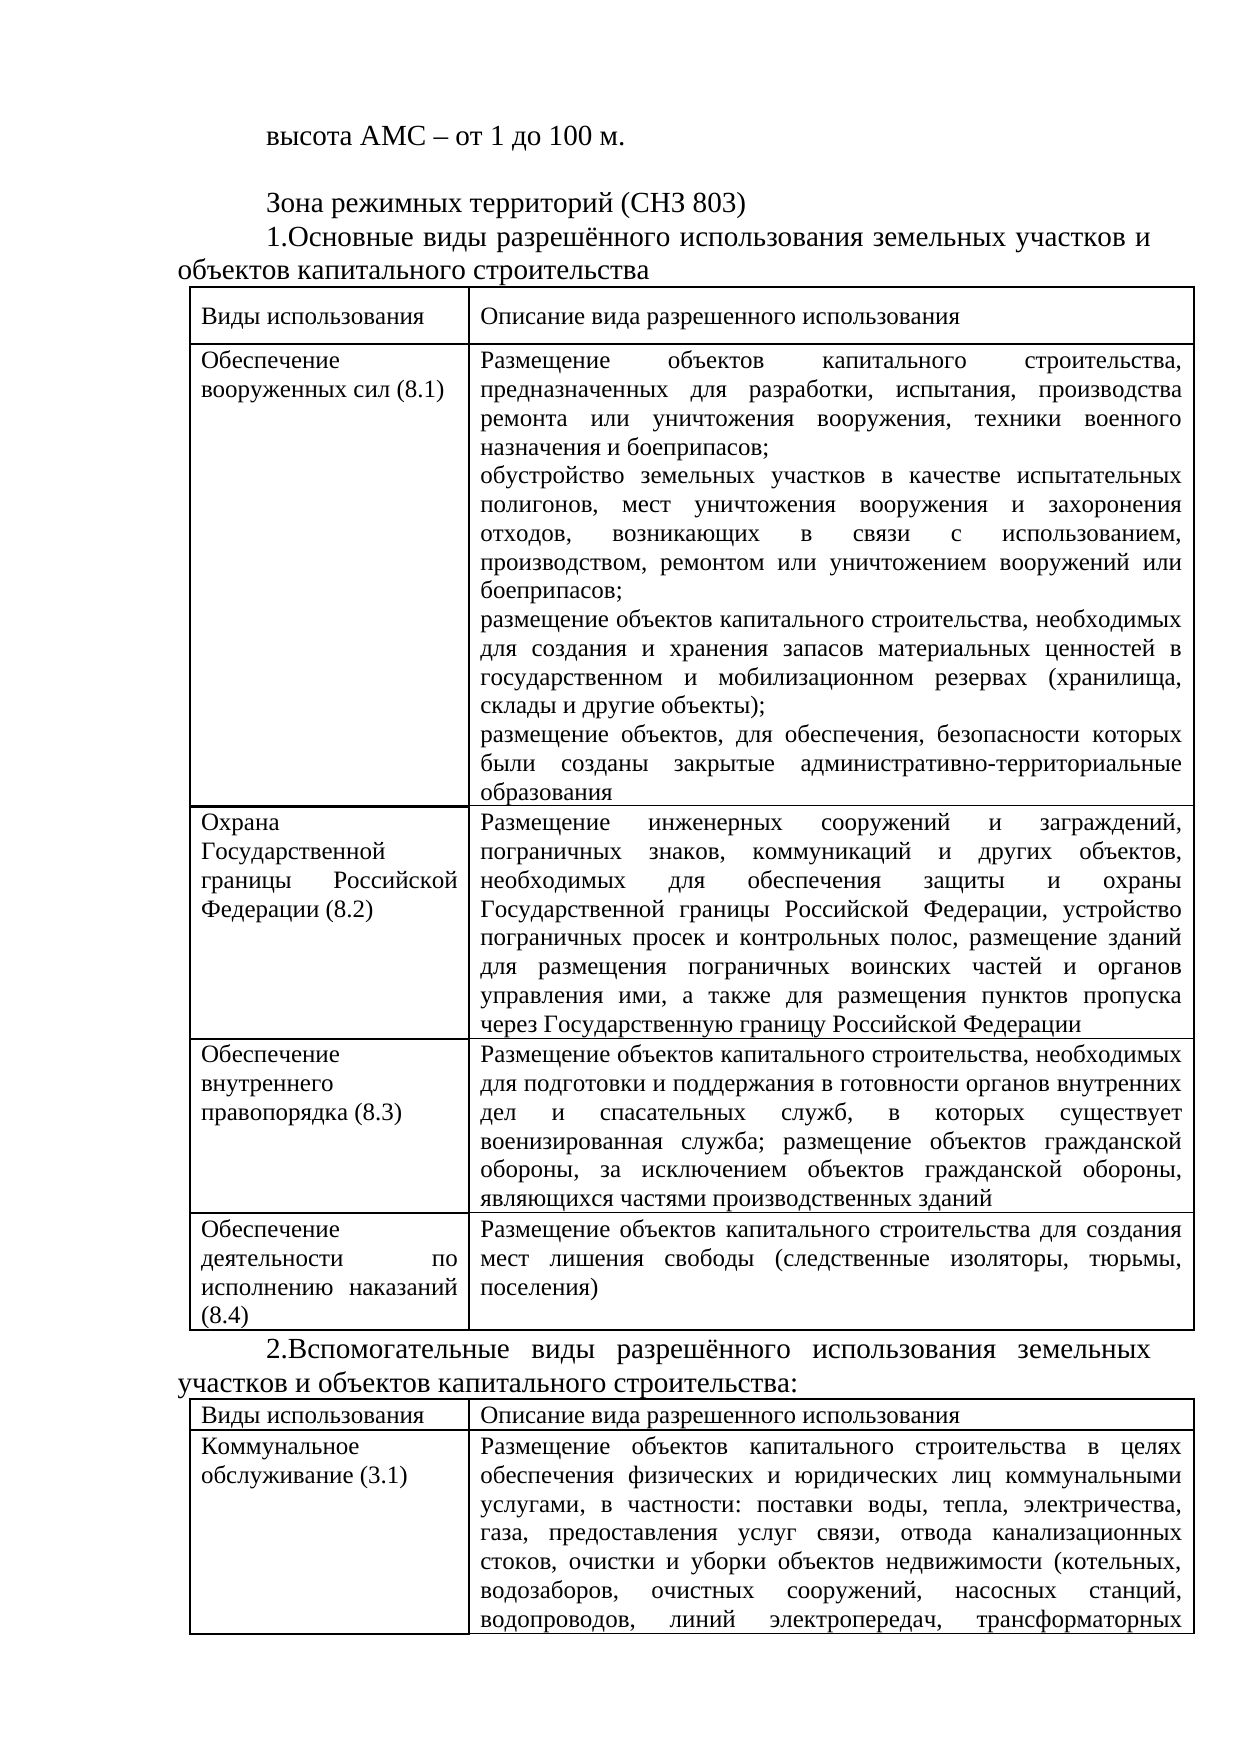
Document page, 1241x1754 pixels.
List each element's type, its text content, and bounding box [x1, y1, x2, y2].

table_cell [470, 1431, 1193, 1632]
table_cell Размещение объектов капитального строительства, необходимых для подготовки и поддержания в готовности органов внутренних дел и спасательных служб, в которых существует военизированная служба; размещение объектов гражданской обороны, за исключением объектов гражданской обороны, являющихся частями производственных зданий [470, 1039, 1193, 1212]
text Зона режимных территорий (СНЗ 803) [177, 185, 1152, 219]
text высота АМС – от 1 до 100 м. [177, 118, 1152, 152]
table_cell Обеспечение вооруженных сил (8.1) [191, 345, 468, 805]
table_header Описание вида разрешенного использования [470, 1400, 1193, 1429]
table_cell Размещение инженерных сооружений и заграждений, пограничных знаков, коммуникаций и других объектов, необходимых для обеспечения защиты и охраны Государственной границы Российской Федерации, устройство пограничных просек и контрольных полос, размещение зданий для размещения пограничных воинских частей и органов управления ими, а также для размещения пунктов пропуска через Государственную границу Российской Федерации [470, 806, 1193, 1037]
text 2.Вспомогательные виды разрешённого использования земельных участков и объектов капитального строительства: [177, 1331, 1152, 1398]
table_cell Охрана Государственной границы Российской Федерации (8.2) [191, 808, 468, 1037]
table_header Описание вида разрешенного использования [470, 288, 1193, 343]
text 1.Основные виды разрешённого использования земельных участков и объектов капитального строительства [177, 219, 1152, 286]
table_header Виды использования [191, 1400, 468, 1429]
table_cell Размещение объектов капитального строительства для создания мест лишения свободы (следственные изоляторы, тюрьмы, поселения) [470, 1213, 1193, 1329]
table_cell Обеспечение внутреннего правопорядка (8.3) [191, 1040, 468, 1212]
table_cell Размещение объектов капитального строительства, предназначенных для разработки, испытания, производства ремонта или уничтожения вооружения, техники военного назначения и боеприпасов; обустройство земельных участков в качестве испытательных полигонов, мест уничтожения вооружения и захоронения отходов, возникающих в связи с использованием, производством, ремонтом или уничтожением вооружений или боеприпасов; размещение объектов капитального строительства, необходимых для создания и хранения запасов материальных ценностей в государственном и мобилизационном резервах (хранилища, склады и другие объекты); размещение объектов, для обеспечения, безопасности которых были созданы закрытые административно-территориальные образования [470, 345, 1193, 805]
table_cell Обеспечение деятельности по исполнению наказаний (8.4) [191, 1214, 468, 1329]
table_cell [191, 1431, 468, 1632]
table_header Виды использования [191, 288, 468, 343]
